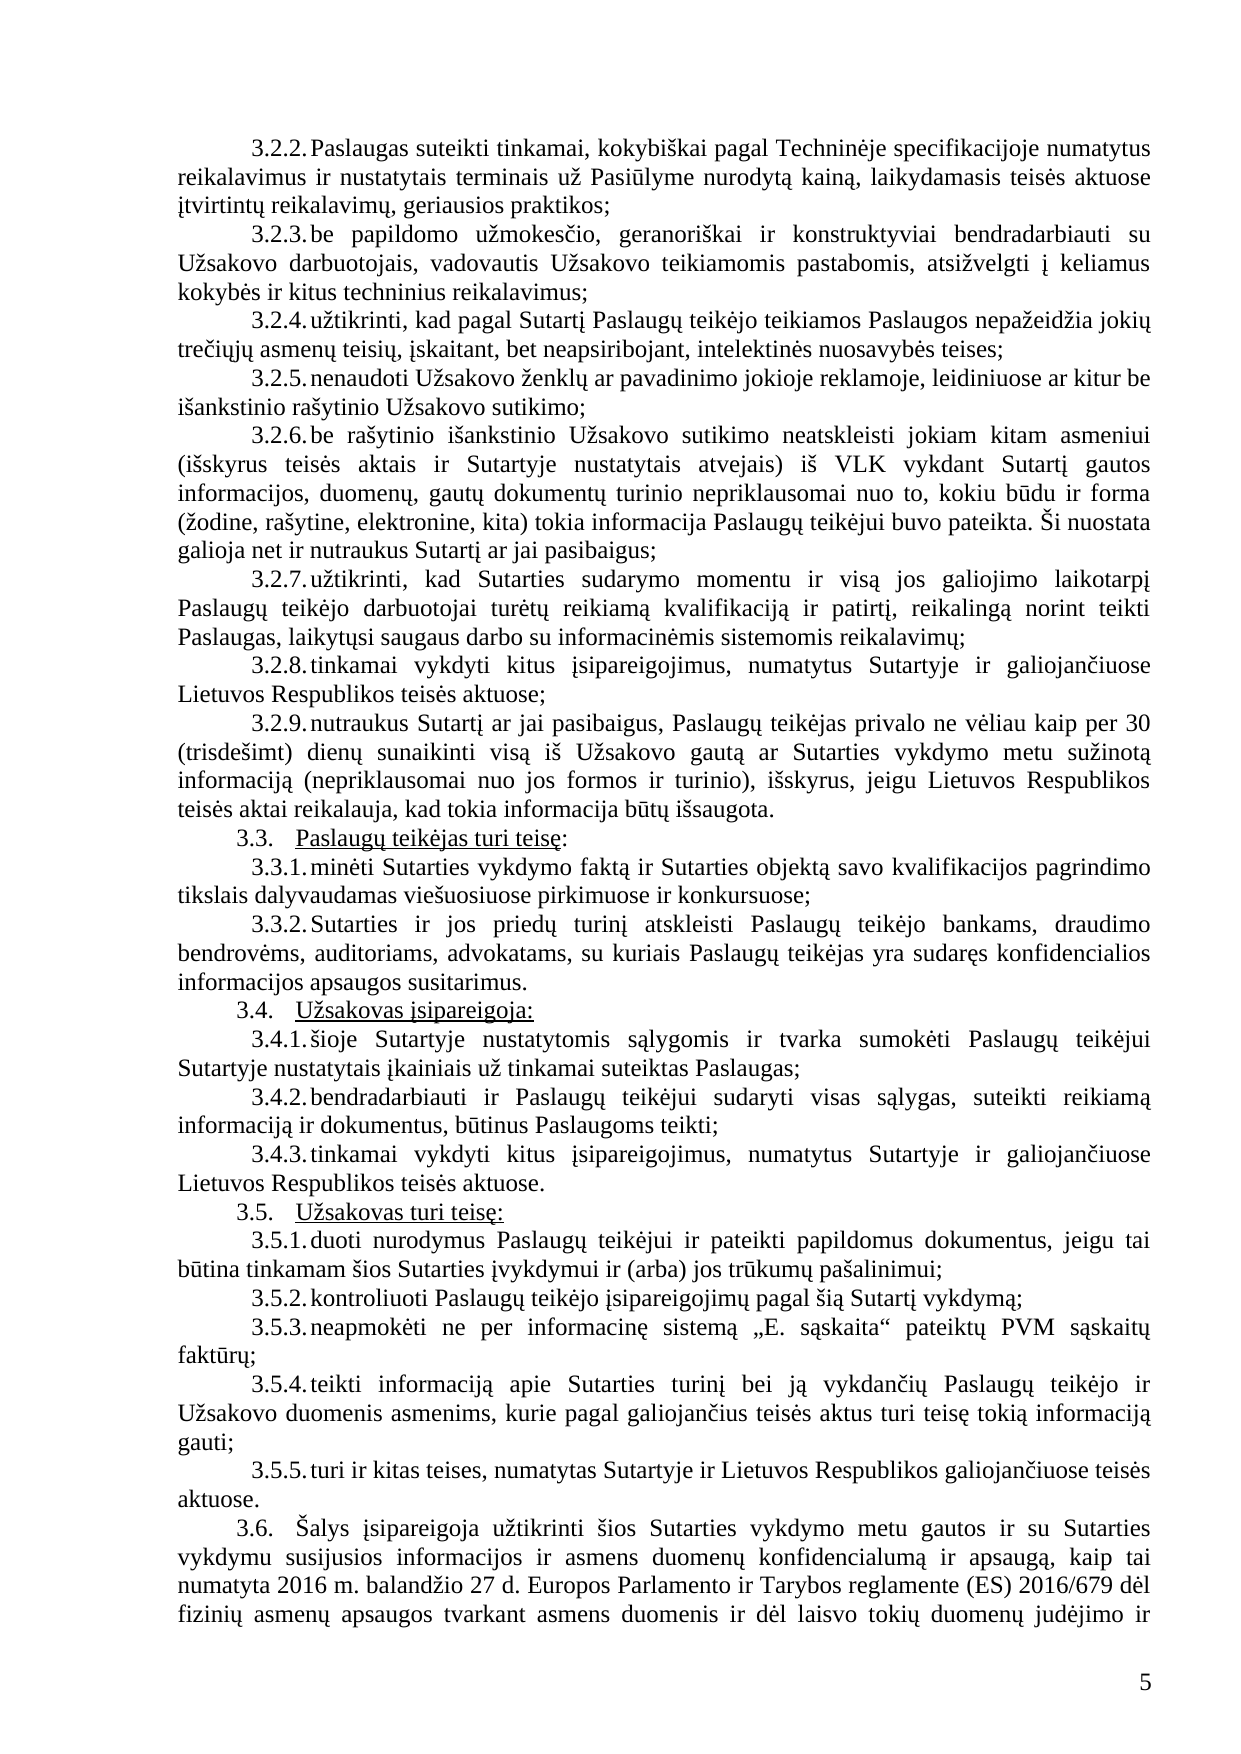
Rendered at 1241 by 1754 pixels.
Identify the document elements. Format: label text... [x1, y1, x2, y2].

list bendradarbiauti ir Paslaugų teikėjui sudaryti visas sąlygas, suteikti reikiamą informaciją ir dokumentus, būtinus Paslaugoms teikti; [177, 1082, 1151, 1139]
list nenaudoti Užsakovo ženklų ar pavadinimo jokioje reklamoje, leidiniuose ar kitur be išankstinio rašytinio Užsakovo sutikimo; [177, 363, 1151, 420]
list Paslaugas suteikti tinkamai, kokybiškai pagal Techninėje specifikacijoje numatytus reikalavimus ir nustatytais terminais už Pasiūlyme nurodytą kainą, laikydamasis teisės aktuose įtvirtintų reikalavimų, geriausios praktikos; [177, 133, 1151, 219]
list be rašytinio išankstinio Užsakovo sutikimo neatskleisti jokiam kitam asmeniui (išskyrus teisės aktais ir Sutartyje nustatytais atvejais) iš VLK vykdant Sutartį gautos informacijos, duomenų, gautų dokumentų turinio nepriklausomai nuo to, kokiu būdu ir forma (žodine, rašytine, elektronine, kita) tokia informacija Paslaugų teikėjui buvo pateikta. Ši nuostata galioja net ir nutraukus Sutartį ar jai pasibaigus; [177, 420, 1151, 564]
list be papildomo užmokesčio, geranoriškai ir konstruktyviai bendradarbiauti su Užsakovo darbuotojais, vadovautis Užsakovo teikiamomis pastabomis, atsižvelgti į keliamus kokybės ir kitus techninius reikalavimus; [177, 219, 1151, 305]
list tinkamai vykdyti kitus įsipareigojimus, numatytus Sutartyje ir galiojančiuose Lietuvos Respublikos teisės aktuose; [177, 650, 1151, 708]
list Paslaugų teikėjas turi teisę: [177, 823, 1151, 852]
list tinkamai vykdyti kitus įsipareigojimus, numatytus Sutartyje ir galiojančiuose Lietuvos Respublikos teisės aktuose. [177, 1139, 1151, 1197]
list šioje Sutartyje nustatytomis sąlygomis ir tvarka sumokėti Paslaugų teikėjui Sutartyje nustatytais įkainiais už tinkamai suteiktas Paslaugas; [177, 1024, 1151, 1082]
list užtikrinti, kad Sutarties sudarymo momentu ir visą jos galiojimo laikotarpį Paslaugų teikėjo darbuotojai turėtų reikiamą kvalifikaciją ir patirtį, reikalingą norint teikti Paslaugas, laikytųsi saugaus darbo su informacinėmis sistemomis reikalavimų; [177, 564, 1151, 650]
list Sutarties ir jos priedų turinį atskleisti Paslaugų teikėjo bankams, draudimo bendrovėms, auditoriams, advokatams, su kuriais Paslaugų teikėjas yra sudaręs konfidencialios informacijos apsaugos susitarimus. [177, 909, 1151, 995]
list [177, 1513, 1151, 1628]
list užtikrinti, kad pagal Sutartį Paslaugų teikėjo teikiamos Paslaugos nepažeidžia jokių trečiųjų asmenų teisių, įskaitant, bet neapsiribojant, intelektinės nuosavybės teises; [177, 305, 1151, 363]
list minėti Sutarties vykdymo faktą ir Sutarties objektą savo kvalifikacijos pagrindimo tikslais dalyvaudamas viešuosiuose pirkimuose ir konkursuose; [177, 852, 1151, 909]
list turi ir kitas teises, numatytas Sutartyje ir Lietuvos Respublikos galiojančiuose teisės aktuose. [177, 1455, 1151, 1513]
list nutraukus Sutartį ar jai pasibaigus, Paslaugų teikėjas privalo ne vėliau kaip per 30 (trisdešimt) dienų sunaikinti visą iš Užsakovo gautą ar Sutarties vykdymo metu sužinotą informaciją (nepriklausomai nuo jos formos ir turinio), išskyrus, jeigu Lietuvos Respublikos teisės aktai reikalauja, kad tokia informacija būtų išsaugota. [177, 708, 1151, 823]
list duoti nurodymus Paslaugų teikėjui ir pateikti papildomus dokumentus, jeigu tai būtina tinkamam šios Sutarties įvykdymui ir (arba) jos trūkumų pašalinimui; [177, 1225, 1151, 1283]
list Užsakovas įsipareigoja: [177, 995, 1151, 1024]
list Užsakovas turi teisę: [177, 1197, 1151, 1225]
list teikti informaciją apie Sutarties turinį bei ją vykdančių Paslaugų teikėjo ir Užsakovo duomenis asmenims, kurie pagal galiojančius teisės aktus turi teisę tokią informaciją gauti; [177, 1369, 1151, 1455]
list neapmokėti ne per informacinę sistemą „E. sąskaita“ pateiktų PVM sąskaitų faktūrų; [177, 1312, 1151, 1369]
list kontroliuoti Paslaugų teikėjo įsipareigojimų pagal šią Sutartį vykdymą; [177, 1283, 1151, 1312]
